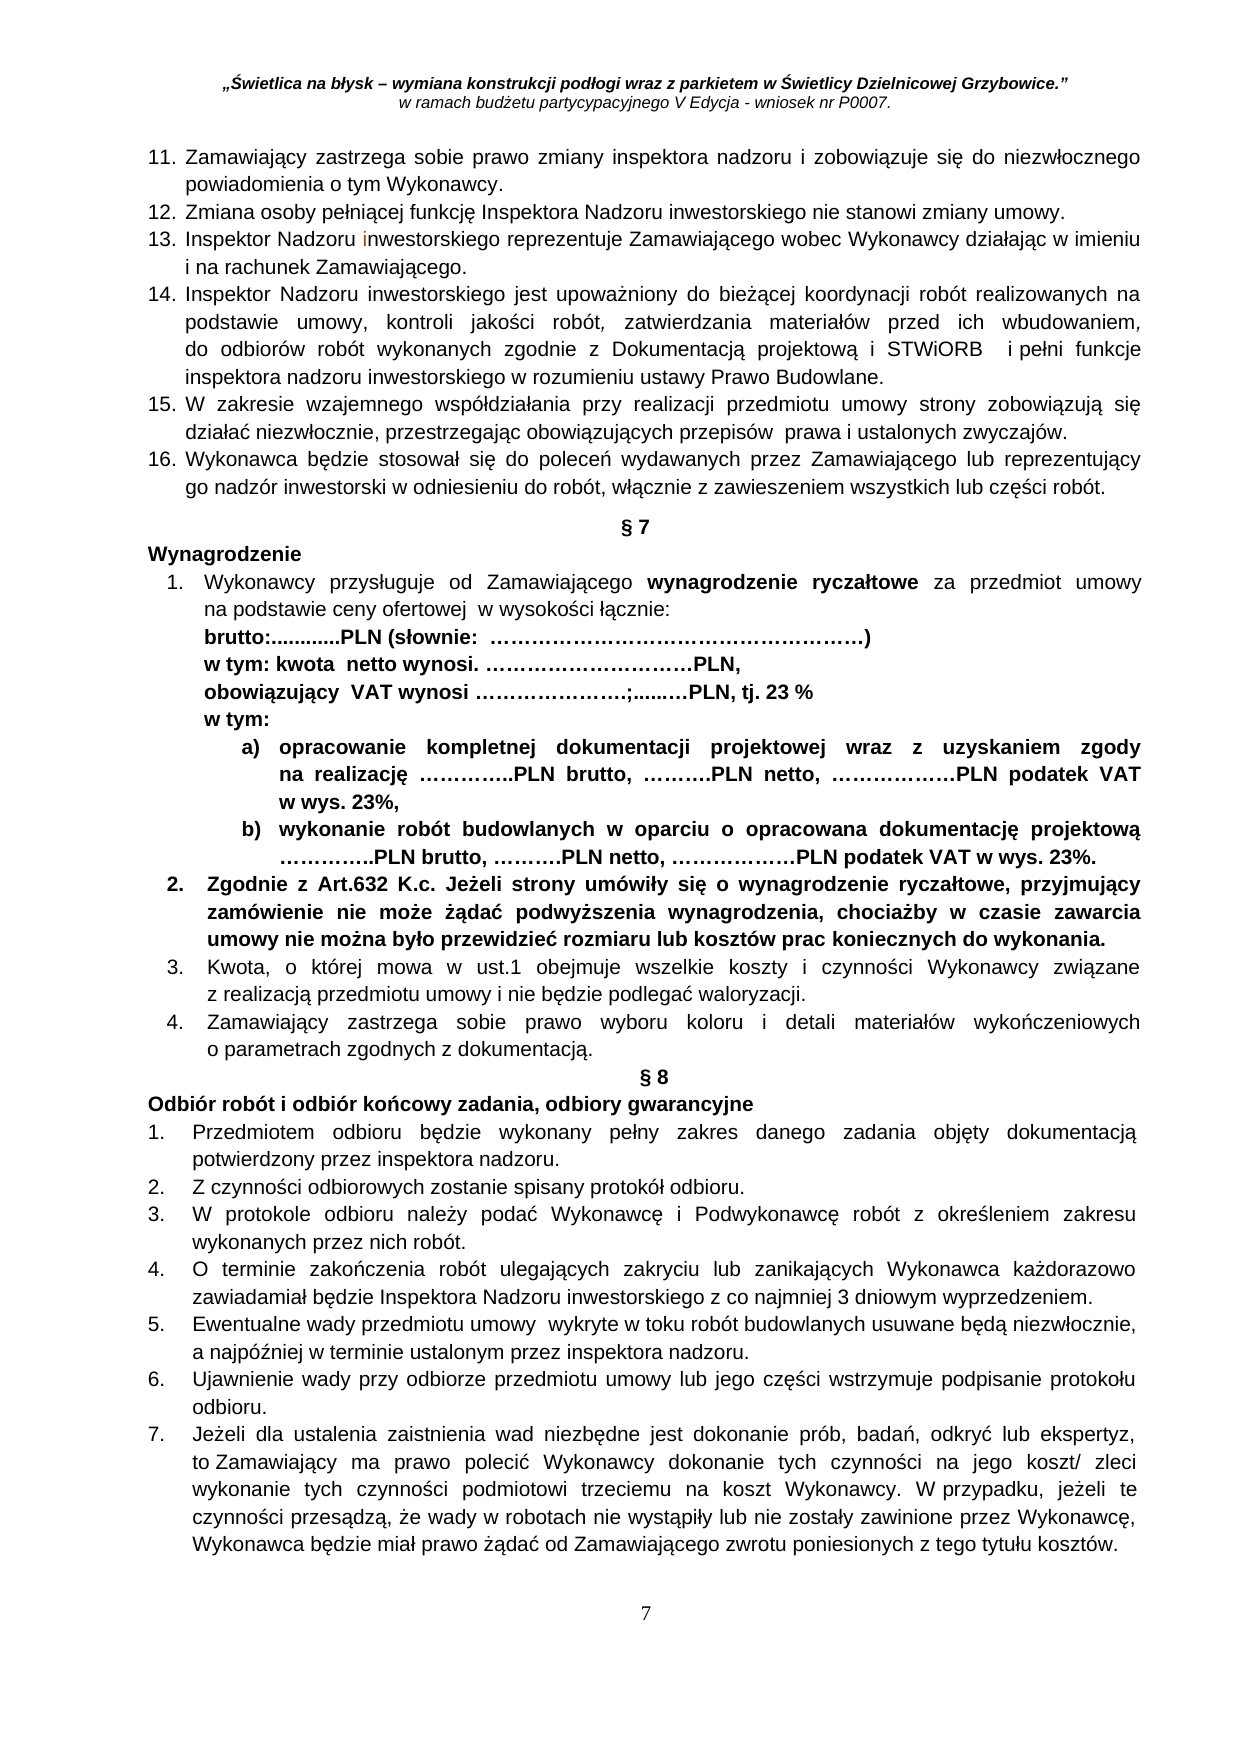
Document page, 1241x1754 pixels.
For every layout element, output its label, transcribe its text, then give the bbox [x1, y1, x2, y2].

text brutto:............PLN (słownie: ………………………………………………) [204, 624, 1142, 648]
list Jeżeli dla ustalenia zaistnienia wad niezbędne jest dokonanie prób, badań, odkryć lub ekspertyz, to Zamawiający ma prawo polecić Wykonawcy dokonanie tych czynności na jego koszt/ zleci wykonanie tych czynności podmiotowi trzeciemu na koszt Wykonawcy. W przypadku, jeżeli te czynności przesądzą, że wady w robotach nie wystąpiły lub nie zostały zawinione przez Wykonawcę, Wykonawca będzie miał prawo żądać od Zamawiającego zwrotu poniesionych z tego tytułu kosztów. [148, 1422, 1137, 1556]
list Ujawnienie wady przy odbiorze przedmiotu umowy lub jego części wstrzymuje podpisanie protokołu odbioru. [148, 1367, 1137, 1418]
text obowiązujący VAT wynosi ………………….;......…PLN, tj. 23 % [204, 679, 1142, 703]
list Przedmiotem odbioru będzie wykonany pełny zakres danego zadania objęty dokumentacją potwierdzony przez inspektora nadzoru. [148, 1119, 1137, 1171]
list O terminie zakończenia robót ulegających zakryciu lub zanikających Wykonawca każdorazowo zawiadamiał będzie Inspektora Nadzoru inwestorskiego z co najmniej 3 dniowym wyprzedzeniem. [148, 1257, 1137, 1308]
list Wykonawca będzie stosował się do poleceń wydawanych przez Zamawiającego lub reprezentujący go nadzór inwestorski w odniesieniu do robót, włącznie z zawieszeniem wszystkich lub części robót. [148, 447, 1142, 498]
list Zmiana osoby pełniącej funkcję Inspektora Nadzoru inwestorskiego nie stanowi zmiany umowy. [148, 199, 1142, 223]
list W zakresie wzajemnego współdziałania przy realizacji przedmiotu umowy strony zobowiązują się działać niezwłocznie, przestrzegając obowiązujących przepisów prawa i ustalonych zwyczajów. [148, 392, 1142, 443]
text § 7 [148, 514, 1123, 538]
list Z czynności odbiorowych zostanie spisany protokół odbioru. [148, 1174, 1137, 1198]
list Zamawiający zastrzega sobie prawo zmiany inspektora nadzoru i zobowiązuje się do niezwłocznego powiadomienia o tym Wykonawcy. [148, 144, 1142, 196]
list Kwota, o której mowa w ust.1 obejmuje wszelkie koszty i czynności Wykonawcy związane z realizacją przedmiotu umowy i nie będzie podlegać waloryzacji. [167, 954, 1142, 1006]
list wykonanie robót budowlanych w oparciu o opracowana dokumentację projektową …………..PLN brutto, ……….PLN netto, ………………PLN podatek VAT w wys. 23%. [241, 817, 1142, 868]
list W protokole odbioru należy podać Wykonawcę i Podwykonawcę robót z określeniem zakresu wykonanych przez nich robót. [148, 1202, 1137, 1253]
text § 8 [167, 1064, 1142, 1088]
text w tym: [204, 707, 1142, 731]
text Odbiór robót i odbiór końcowy zadania, odbiory gwarancyjne [148, 1092, 1104, 1116]
text Wynagrodzenie [148, 542, 1123, 566]
list Zgodnie z Art.632 K.c. Jeżeli strony umówiły się o wynagrodzenie ryczałtowe, przyjmujący zamówienie nie może żądać podwyższenia wynagrodzenia, chociażby w czasie zawarcia umowy nie można było przewidzieć rozmiaru lub kosztów prac koniecznych do wykonania. [167, 872, 1142, 951]
list opracowanie kompletnej dokumentacji projektowej wraz z uzyskaniem zgody na realizację …………..PLN brutto, ……….PLN netto, ………………PLN podatek VAT w wys. 23%, [241, 734, 1142, 813]
list Ewentualne wady przedmiotu umowy wykryte w toku robót budowlanych usuwane będą niezwłocznie, a najpóźniej w terminie ustalonym przez inspektora nadzoru. [148, 1312, 1137, 1363]
list Zamawiający zastrzega sobie prawo wyboru koloru i detali materiałów wykończeniowych o parametrach zgodnych z dokumentacją. [166, 1009, 1142, 1061]
list Inspektor Nadzoru inwestorskiego jest upoważniony do bieżącej koordynacji robót realizowanych na podstawie umowy, kontroli jakości robót, zatwierdzania materiałów przed ich wbudowaniem, do odbiorów robót wykonanych zgodnie z Dokumentacją projektową i STWiORB i pełni funkcje inspektora nadzoru inwestorskiego w rozumieniu ustawy Prawo Budowlane. [148, 282, 1142, 388]
text w tym: kwota netto wynosi. …………………………PLN, [204, 652, 1142, 676]
list Inspektor Nadzoru inwestorskiego reprezentuje Zamawiającego wobec Wykonawcy działając w imieniu i na rachunek Zamawiającego. [148, 227, 1142, 278]
list Wykonawcy przysługuje od Zamawiającego wynagrodzenie ryczałtowe za przedmiot umowy na podstawie ceny ofertowej w wysokości łącznie: [166, 569, 1142, 621]
